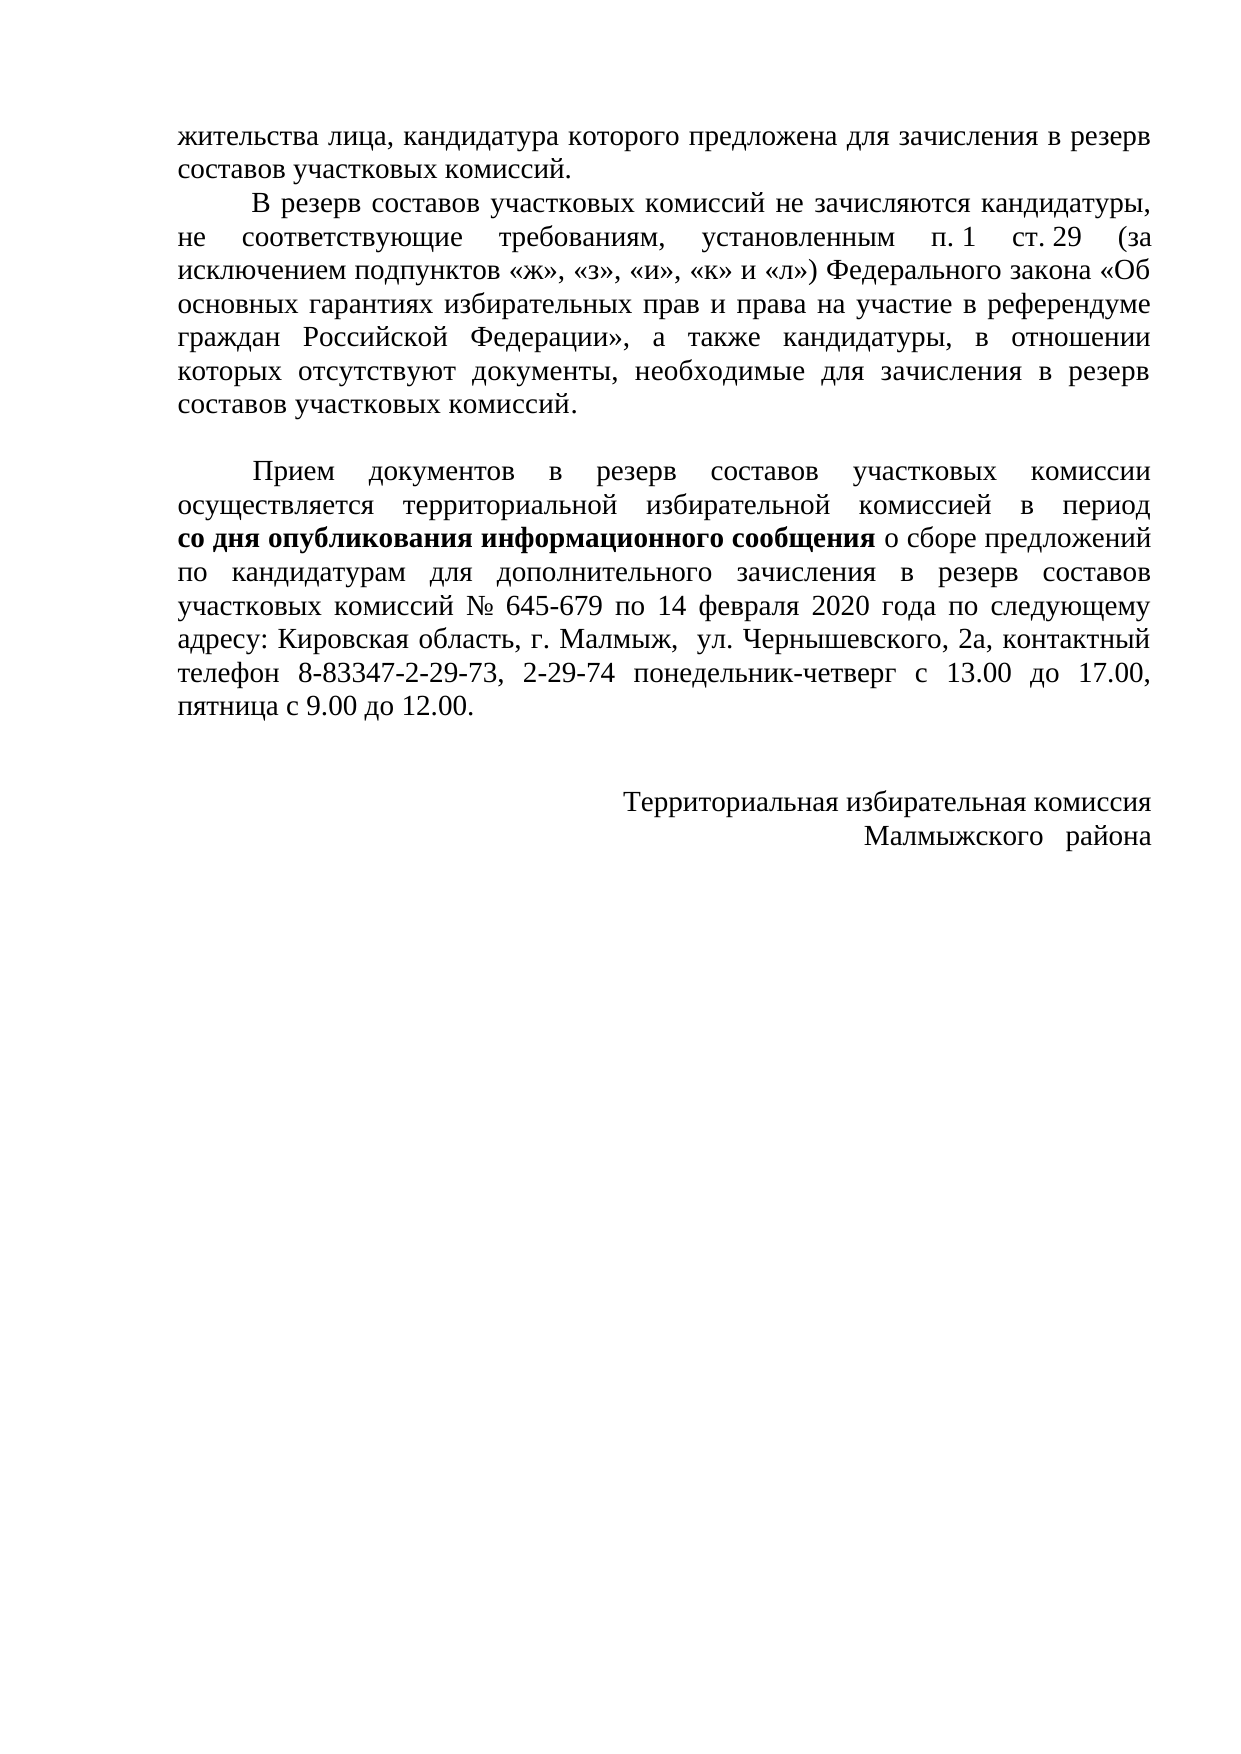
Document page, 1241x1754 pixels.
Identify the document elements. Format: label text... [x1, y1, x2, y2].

text Малмыжского района [215, 818, 1152, 851]
text Прием документов в резерв составов участковых комиссии осуществляется территориальной избирательной комиссией в период со дня опубликования информационного сообщения о сборе предложений по кандидатурам для дополнительного зачисления в резерв составов участковых комиссий № 645-679 по 14 февраля 2020 года по следующему адресу: Кировская область, г. Малмыж, ул. Чернышевского, 2а, контактный телефон 8-83347-2-29-73, 2-29-74 понедельник-четверг с 13.00 до 17.00, пятница с 9.00 до 12.00. [177, 453, 1152, 722]
text Территориальная избирательная комиссия [215, 784, 1152, 818]
text В резерв составов участковых комиссий не зачисляются кандидатуры, не соответствующие требованиям, установленным п. 1 ст. 29 (за исключением подпунктов «ж», «з», «и», «к» и «л») Федерального закона «Об основных гарантиях избирательных прав и права на участие в референдуме граждан Российской Федерации», а также кандидатуры, в отношении которых отсутствуют документы, необходимые для зачисления в резерв составов участковых комиссий. [177, 185, 1152, 420]
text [177, 118, 1152, 185]
